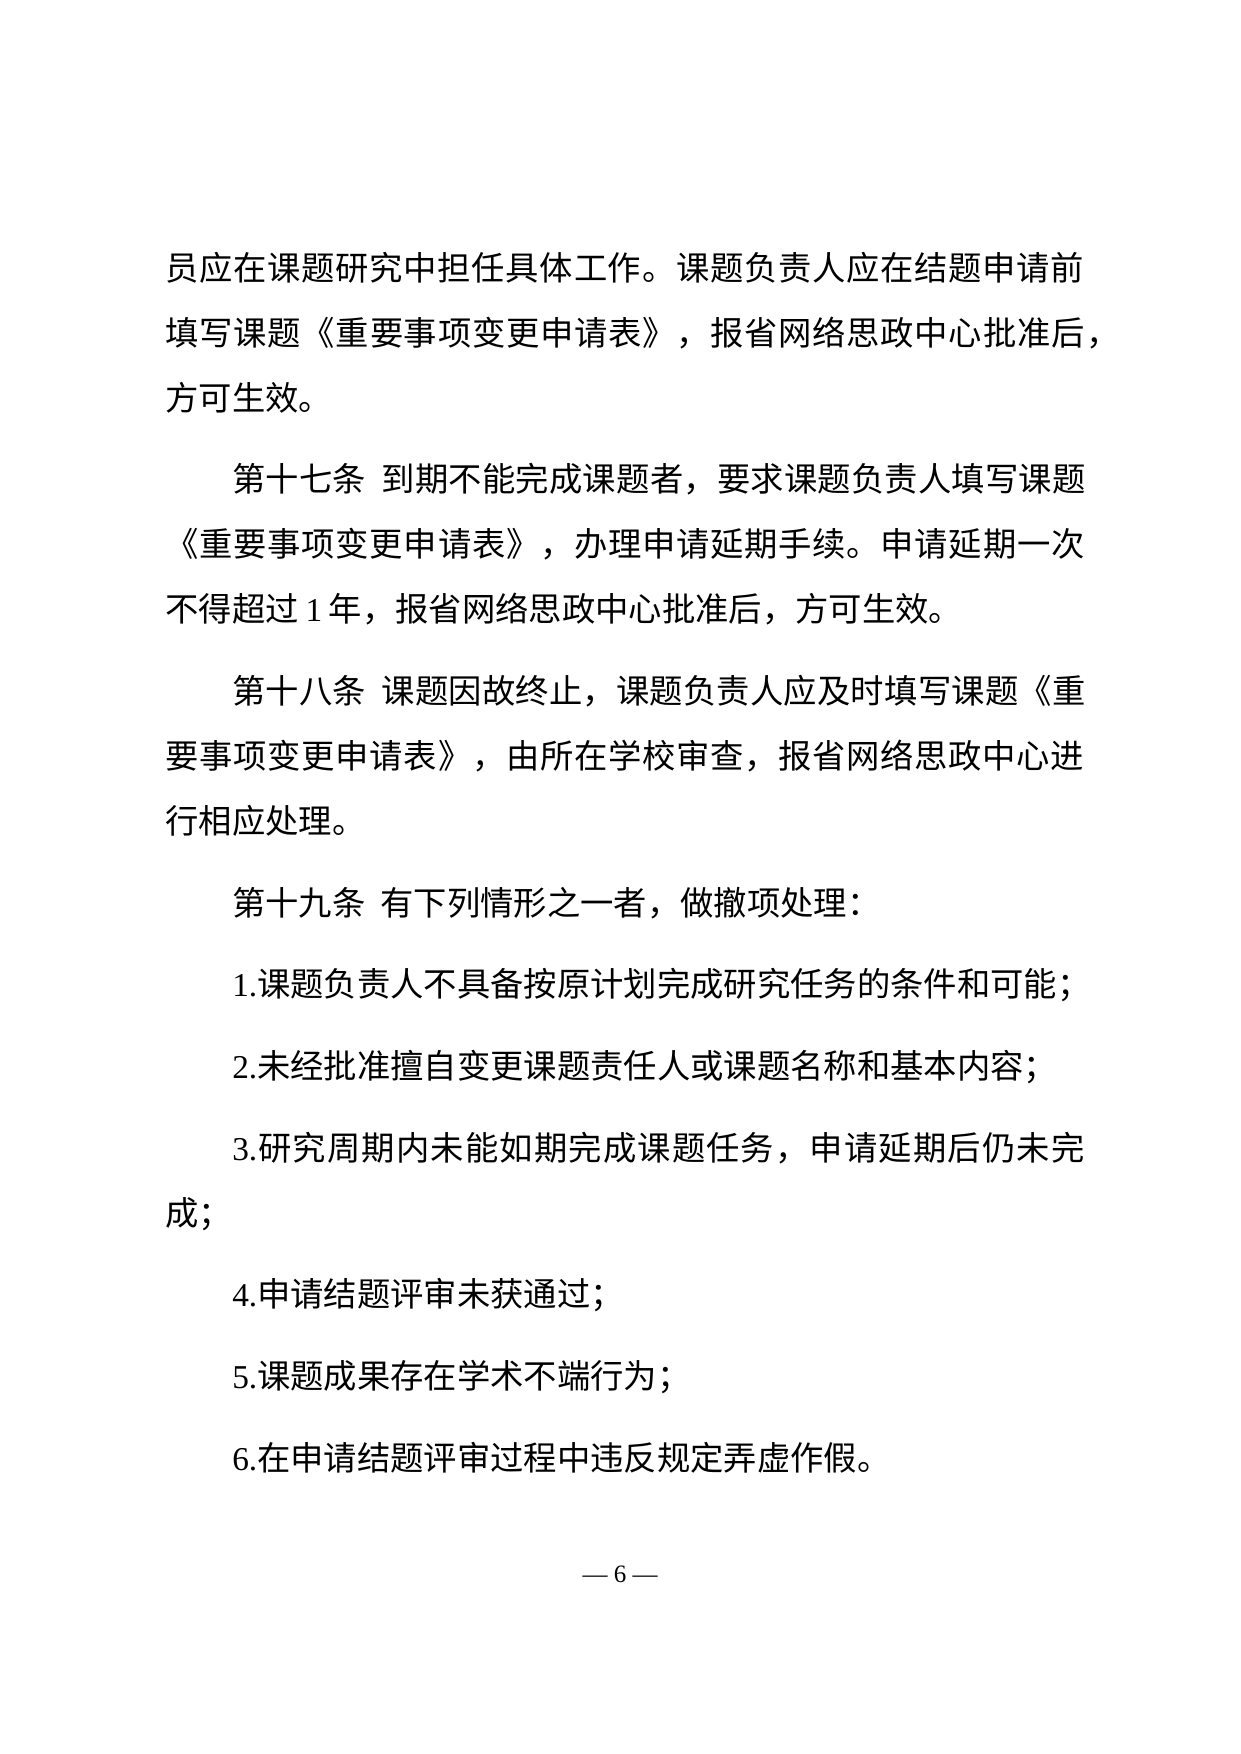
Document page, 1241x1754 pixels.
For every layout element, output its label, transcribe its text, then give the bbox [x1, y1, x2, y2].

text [165, 233, 1087, 428]
text 第十九条 有下列情形之一者，做撤项处理： [165, 868, 1087, 933]
text 第十八条 课题因故终止，课题负责人应及时填写课题《重要事项变更申请表》，由所在学校审查，报省网络思政中心进行相应处理。 [165, 656, 1087, 851]
text 2.未经批准擅自变更课题责任人或课题名称和基本内容； [165, 1031, 1087, 1096]
text 1.课题负责人不具备按原计划完成研究任务的条件和可能； [165, 949, 1087, 1014]
text 3.研究周期内未能如期完成课题任务，申请延期后仍未完成； [165, 1113, 1087, 1243]
text 5.课题成果存在学术不端行为； [165, 1341, 1087, 1406]
text 4.申请结题评审未获通过； [165, 1259, 1087, 1324]
text 第十七条 到期不能完成课题者，要求课题负责人填写课题《重要事项变更申请表》，办理申请延期手续。申请延期一次不得超过1年，报省网络思政中心批准后，方可生效。 [165, 444, 1087, 639]
text 6.在申请结题评审过程中违反规定弄虚作假。 [165, 1423, 1087, 1488]
